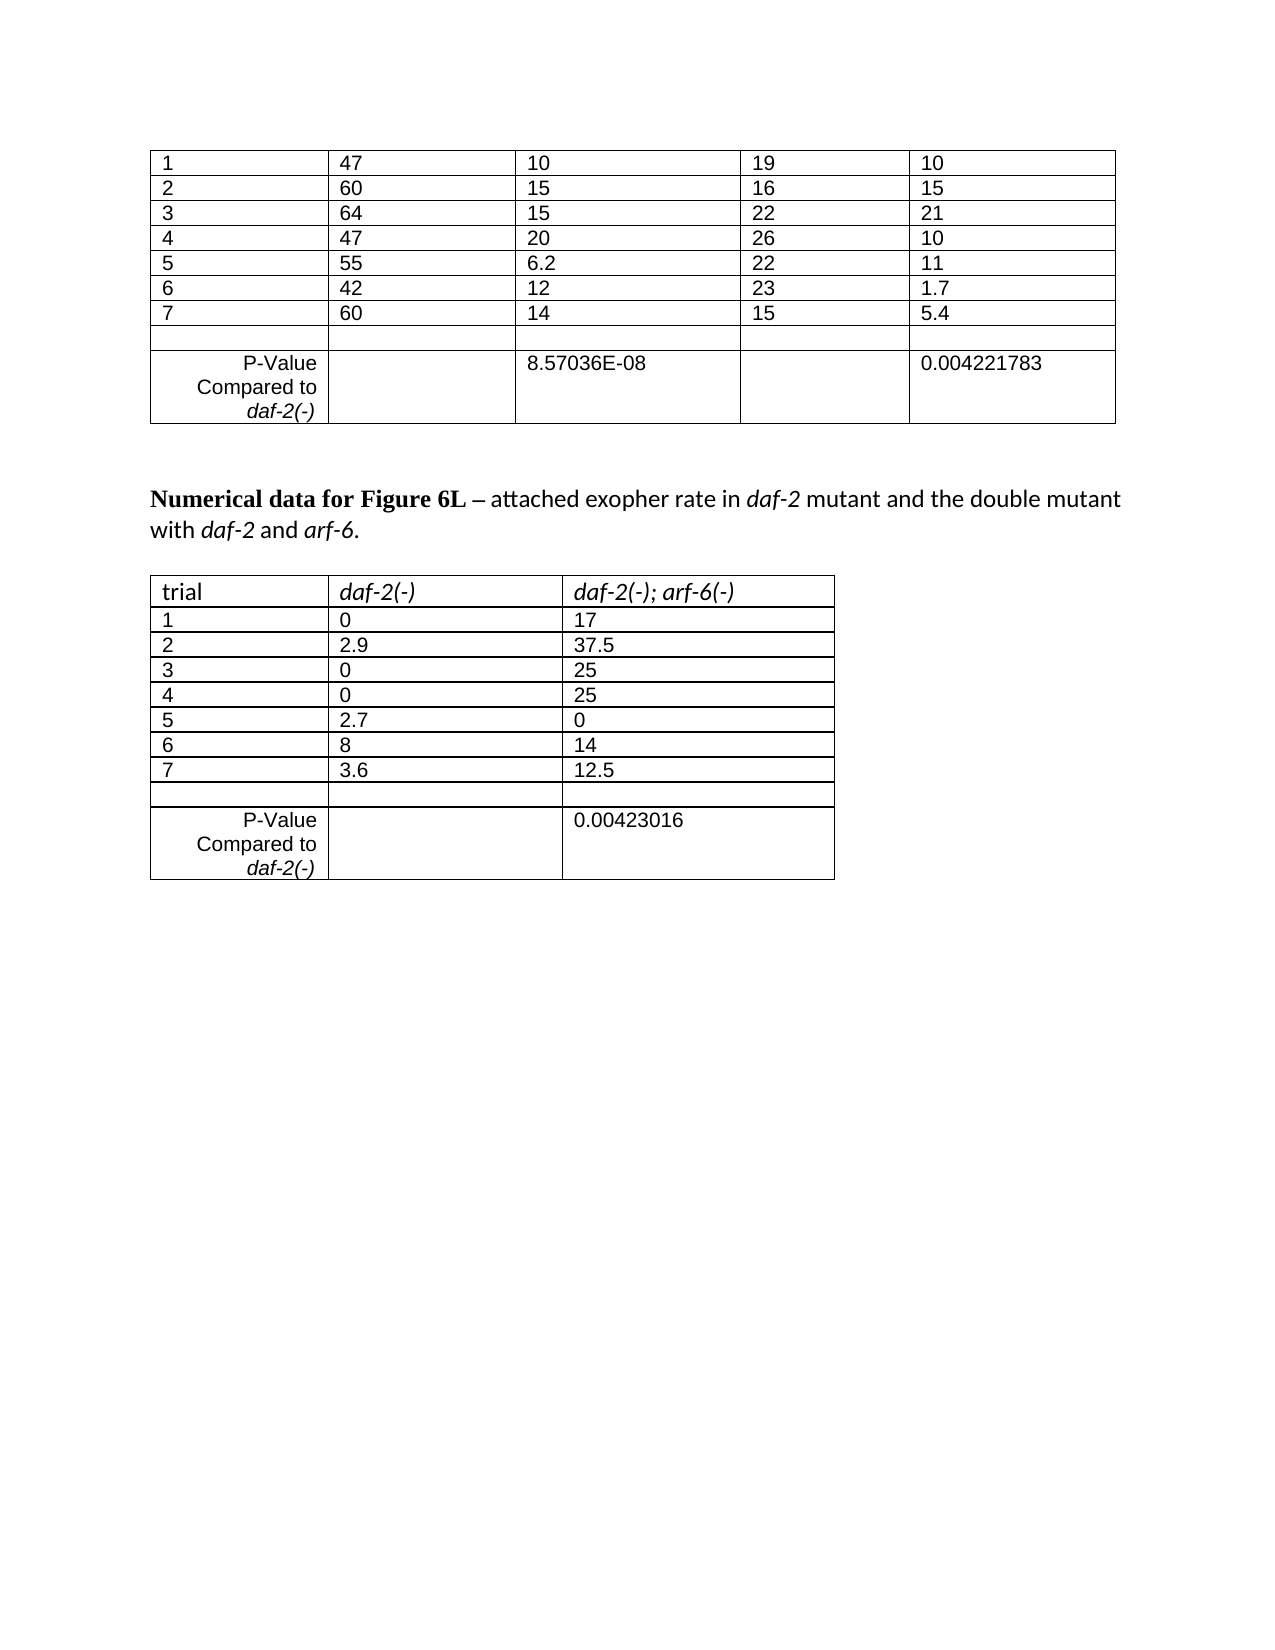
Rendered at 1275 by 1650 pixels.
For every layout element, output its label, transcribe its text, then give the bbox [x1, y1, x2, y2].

table_cell 25 [563, 683, 834, 706]
table_cell 3 [151, 658, 328, 681]
table_cell [329, 351, 515, 423]
table_cell 37.5 [563, 633, 834, 656]
table_cell 47 [329, 151, 515, 175]
table_cell 10 [516, 151, 740, 175]
table_cell 10 [910, 226, 1115, 250]
table_cell 25 [563, 658, 834, 681]
table_cell [329, 783, 562, 806]
table_cell 7 [151, 758, 328, 781]
table_cell 4 [151, 226, 328, 250]
table_cell 2.9 [329, 633, 562, 656]
table_cell 6 [151, 276, 328, 300]
table_cell 60 [329, 301, 515, 325]
table_cell 5 [151, 251, 328, 275]
table_cell 47 [329, 226, 515, 250]
table_cell 16 [741, 176, 909, 200]
text Numerical data for Figure 6L – attached exopher rate in daf-2 mutant and the double mutant with daf-2 and arf-6. [150, 483, 1125, 544]
table_cell 22 [741, 201, 909, 225]
table_cell 0.004221783 [910, 351, 1115, 423]
table_cell 6.2 [516, 251, 740, 275]
table_cell [329, 326, 515, 350]
table_cell 5 [151, 708, 328, 731]
table_cell 8 [329, 733, 562, 756]
table_cell 22 [741, 251, 909, 275]
table_cell 0.00423016 [563, 808, 834, 879]
table_cell 2 [151, 633, 328, 656]
table_cell 0 [329, 608, 562, 631]
table_cell 23 [741, 276, 909, 300]
table_cell 26 [741, 226, 909, 250]
table_cell 2.7 [329, 708, 562, 731]
table_cell P-Value Compared to daf-2(-) [151, 351, 328, 423]
table_cell 0 [329, 683, 562, 706]
table_cell 0 [563, 708, 834, 731]
table_cell [516, 326, 740, 350]
table_cell 55 [329, 251, 515, 275]
table_cell 14 [563, 733, 834, 756]
table_cell 17 [563, 608, 834, 631]
table_cell [563, 783, 834, 806]
table_cell 19 [741, 151, 909, 175]
table_cell 14 [516, 301, 740, 325]
table_cell 12.5 [563, 758, 834, 781]
table_cell 3.6 [329, 758, 562, 781]
table_cell [741, 351, 909, 423]
table_header trial [151, 576, 328, 606]
table_cell 1.7 [910, 276, 1115, 300]
table_cell 5.4 [910, 301, 1115, 325]
table_cell 0 [329, 658, 562, 681]
table_cell [151, 783, 328, 806]
table_header daf-2(-); arf-6(-) [563, 576, 834, 606]
table_cell 15 [910, 176, 1115, 200]
table_cell [910, 326, 1115, 350]
table_cell 3 [151, 201, 328, 225]
table_cell [741, 326, 909, 350]
table_cell 4 [151, 683, 328, 706]
table_cell 64 [329, 201, 515, 225]
table_cell 15 [516, 201, 740, 225]
table_cell 15 [516, 176, 740, 200]
table_cell 1 [151, 151, 328, 175]
table_cell P-Value Compared to daf-2(-) [151, 808, 328, 879]
table_cell 21 [910, 201, 1115, 225]
table_cell 11 [910, 251, 1115, 275]
table_cell [329, 808, 562, 879]
table_cell 6 [151, 733, 328, 756]
table_cell 15 [741, 301, 909, 325]
table_cell 12 [516, 276, 740, 300]
table_cell 1 [151, 608, 328, 631]
table_cell [151, 326, 328, 350]
table_cell 7 [151, 301, 328, 325]
table_cell 10 [910, 151, 1115, 175]
table_cell 42 [329, 276, 515, 300]
table_cell 8.57036E-08 [516, 351, 740, 423]
table_cell 2 [151, 176, 328, 200]
table_cell 60 [329, 176, 515, 200]
table_cell 20 [516, 226, 740, 250]
table_header daf-2(-) [329, 576, 562, 606]
